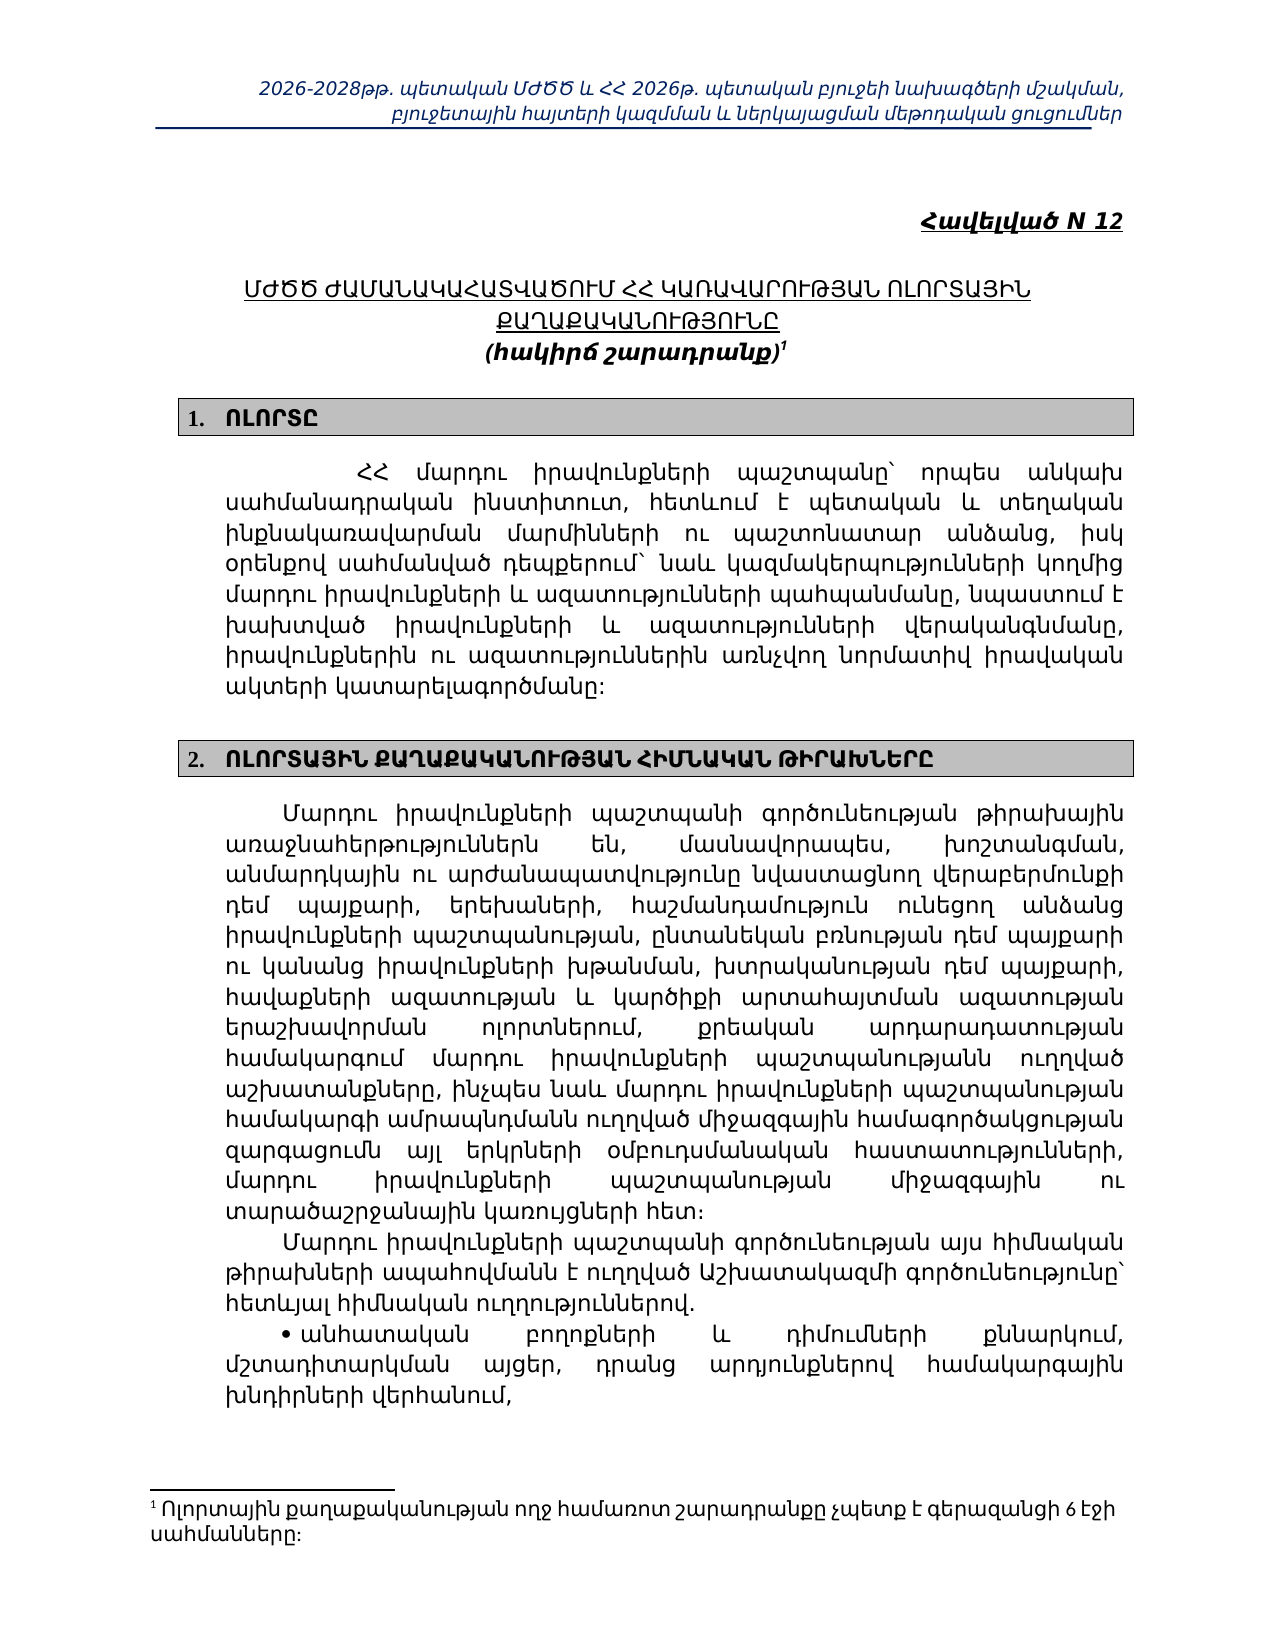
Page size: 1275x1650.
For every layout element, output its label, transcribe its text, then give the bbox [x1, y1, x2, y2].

list ՈԼՈՐՏԸ [179, 399, 1133, 435]
text Հավելված N 12 [150, 204, 1125, 236]
text ՄԺԾԾ ԺԱՄԱՆԱԿԱՀԱՏՎԱԾՈՒՄ ՀՀ ԿԱՌԱՎԱՐՈՒԹՅԱՆ ՈԼՈՐՏԱՅԻՆ ՔԱՂԱՔԱԿԱՆՈՒԹՅՈՒՆԸ [150, 273, 1125, 336]
text (հակիրճ շարադրանք) [150, 336, 1125, 367]
text Մարդու իրավունքների պաշտպանի գործունեության այս հիմնական թիրախների ապահովմանն է ուղղված Աշխատակազմի գործունեությունը՝ հետևյալ հիմնական ուղղություններով. [225, 1229, 1125, 1317]
text Մարդու իրավունքների պաշտպանի գործունեության թիրախային առաջնահերթություններն են, մասնավորապես, խոշտանգման, անմարդկային ու արժանապատվությունը նվաստացնող վերաբերմունքի դեմ պայքարի, երեխաների, հաշմանդամություն ունեցող անձանց իրավունքների պաշտպանության, ընտանեկան բռնության դեմ պայքարի ու կանանց իրավունքների խթանման, խտրականության դեմ պայքարի, հավաքների ազատության և կարծիքի արտահայտման ազատության երաշխավորման ոլորտներում, քրեական արդարադատության համակարգում մարդու իրավունքների պաշտպանությանն ուղղված աշխատանքները, ինչպես նաև մարդու իրավունքների պաշտպանության համակարգի ամրապնդմանն ուղղված միջազգային համագործակցության զարգացումն այլ երկրների օմբուդսմանական հաստատությունների, մարդու իրավունքների պաշտպանության միջազգային ու տարածաշրջանային կառույցների հետ։ [225, 800, 1125, 1225]
text ՀՀ մարդու իրավունքների պաշտպանը՝ որպես անկախ սահմանադրական ինստիտուտ, հետևում է պետական և տեղական ինքնակառավարման մարմինների ու պաշտոնատար անձանց, իսկ օրենքով սահմանված դեպքերում` նաև կազմակերպությունների կողմից մարդու իրավունքների և ազատությունների պահպանմանը, նպաստում է խախտված իրավունքների և ազատությունների վերականգնմանը, իրավունքներին ու ազատություններին առնչվող նորմատիվ իրավական ակտերի կատարելագործմանը: [225, 459, 1125, 700]
list անհատական բողոքների և դիմումների քննարկում, մշտադիտարկման այցեր, դրանց արդյունքներով համակարգային խնդիրների վերհանում, [225, 1321, 1125, 1409]
list ՈԼՈՐՏԱՅԻՆ ՔԱՂԱՔԱԿԱՆՈՒԹՅԱՆ ՀԻՄՆԱԿԱՆ ԹԻՐԱԽՆԵՐԸ [179, 741, 1133, 776]
